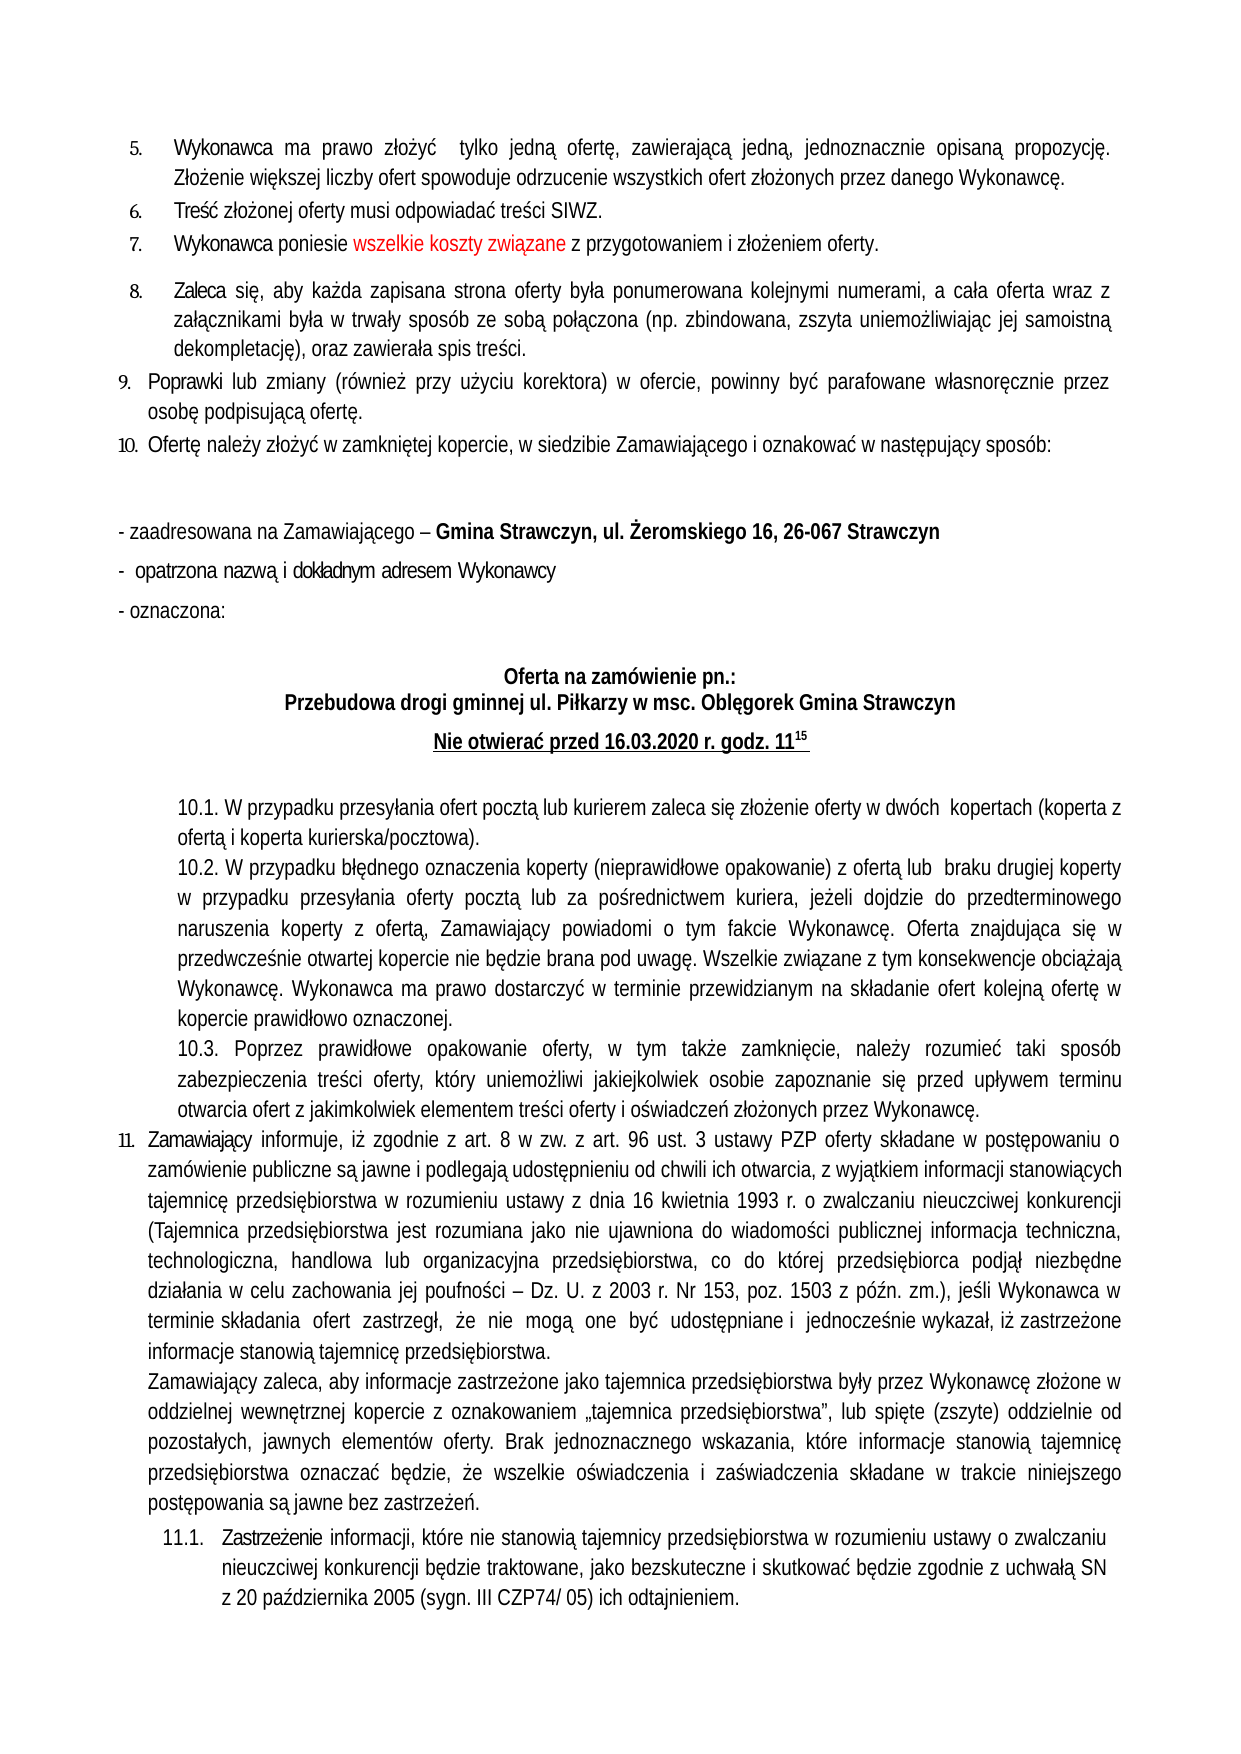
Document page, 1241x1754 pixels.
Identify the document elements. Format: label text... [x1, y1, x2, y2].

text 10.1. W przypadku przesyłania ofert pocztą lub kurierem zaleca się złożenie oferty w dwóch kopertach (koperta z ofertą i koperta kurierska/pocztowa). [177, 794, 1122, 850]
list Wykonawca poniesie wszelkie koszty związane z przygotowaniem i złożeniem oferty. [129, 230, 1110, 257]
text - opatrzona nazwą i dokładnym adresem Wykonawcy [118, 557, 1122, 584]
list Treść złożonej oferty musi odpowiadać treści SIWZ. [129, 197, 1122, 223]
list Zamawiający informuje, iż zgodnie z art. 8 w zw. z art. 96 ust. 3 ustawy PZP oferty składane w postępowaniu o zamówienie publiczne są jawne i podlegają udostępnieniu od chwili ich otwarcia, z wyjątkiem informacji stanowiących tajemnicę przedsiębiorstwa w rozumieniu ustawy z dnia 16 kwietnia 1993 r. o zwalczaniu nieuczciwej konkurencji (Tajemnica przedsiębiorstwa jest rozumiana jako nie ujawniona do wiadomości publicznej informacja techniczna, technologiczna, handlowa lub organizacyjna przedsiębiorstwa, co do której przedsiębiorca podjął niezbędne działania w celu zachowania jej poufności – Dz. U. z 2003 r. Nr 153, poz. 1503 z późn. zm.), jeśli Wykonawca w terminie składania ofert zastrzegł, że nie mogą one być udostępniane i jednocześnie wykazał, iż zastrzeżone informacje stanowią tajemnicę przedsiębiorstwa. [118, 1126, 1122, 1364]
text Przebudowa drogi gminnej ul. Piłkarzy w msc. Oblęgorek Gmina Strawczyn [118, 689, 1122, 715]
text 10.2. W przypadku błędnego oznaczenia koperty (nieprawidłowe opakowanie) z ofertą lub braku drugiej koperty w przypadku przesyłania oferty pocztą lub za pośrednictwem kuriera, jeżeli dojdzie do przedterminowego naruszenia koperty z ofertą, Zamawiający powiadomi o tym fakcie Wykonawcę. Oferta znajdująca się w przedwcześnie otwartej kopercie nie będzie brana pod uwagę. Wszelkie związane z tym konsekwencje obciążają Wykonawcę. Wykonawca ma prawo dostarczyć w terminie przewidzianym na składanie ofert kolejną ofertę w kopercie prawidłowo oznaczonej. [177, 854, 1122, 1031]
text Nie otwierać przed 16.03.2020 r. godz. 1115 [118, 728, 1122, 754]
text Oferta na zamówienie pn.: [118, 663, 1121, 689]
list Wykonawca ma prawo złożyć tylko jedną ofertę, zawierającą jedną, jednoznacznie opisaną propozycję. Złożenie większej liczby ofert spowoduje odrzucenie wszystkich ofert złożonych przez danego Wykonawcę. [129, 134, 1110, 190]
list Zaleca się, aby każda zapisana strona oferty była ponumerowana kolejnymi numerami, a cała oferta wraz z załącznikami była w trwały sposób ze sobą połączona (np. zbindowana, zszyta uniemożliwiając jej samoistną dekompletację), oraz zawierała spis treści. [129, 277, 1111, 362]
list Poprawki lub zmiany (również przy użyciu korektora) w ofercie, powinny być parafowane własnoręcznie przez osobę podpisującą ofertę. [118, 368, 1110, 424]
list Zastrzeżenie informacji, które nie stanowią tajemnicy przedsiębiorstwa w rozumieniu ustawy o zwalczaniu nieuczciwej konkurencji będzie traktowane, jako bezskuteczne i skutkować będzie zgodnie z uchwałą SN z 20 października 2005 (sygn. III CZP74/ 05) ich odtajnieniem. [162, 1523, 1107, 1610]
list Ofertę należy złożyć w zamkniętej kopercie, w siedzibie Zamawiającego i oznakować w następujący sposób: [118, 431, 1122, 457]
text 10.3. Poprzez prawidłowe opakowanie oferty, w tym także zamknięcie, należy rozumieć taki sposób zabezpieczenia treści oferty, który uniemożliwi jakiejkolwiek osobie zapoznanie się przed upływem terminu otwarcia ofert z jakimkolwiek elementem treści oferty i oświadczeń złożonych przez Wykonawcę. [177, 1035, 1122, 1122]
text - zaadresowana na Zamawiającego – Gmina Strawczyn, ul. Żeromskiego 16, 26-067 Strawczyn [118, 518, 1122, 544]
text Zamawiający zaleca, aby informacje zastrzeżone jako tajemnica przedsiębiorstwa były przez Wykonawcę złożone w oddzielnej wewnętrznej kopercie z oznakowaniem „tajemnica przedsiębiorstwa”, lub spięte (zszyte) oddzielnie od pozostałych, jawnych elementów oferty. Brak jednoznacznego wskazania, które informacje stanowią tajemnicę przedsiębiorstwa oznaczać będzie, że wszelkie oświadczenia i zaświadczenia składane w trakcie niniejszego postępowania są jawne bez zastrzeżeń. [148, 1368, 1122, 1515]
text - oznaczona: [118, 597, 1122, 623]
